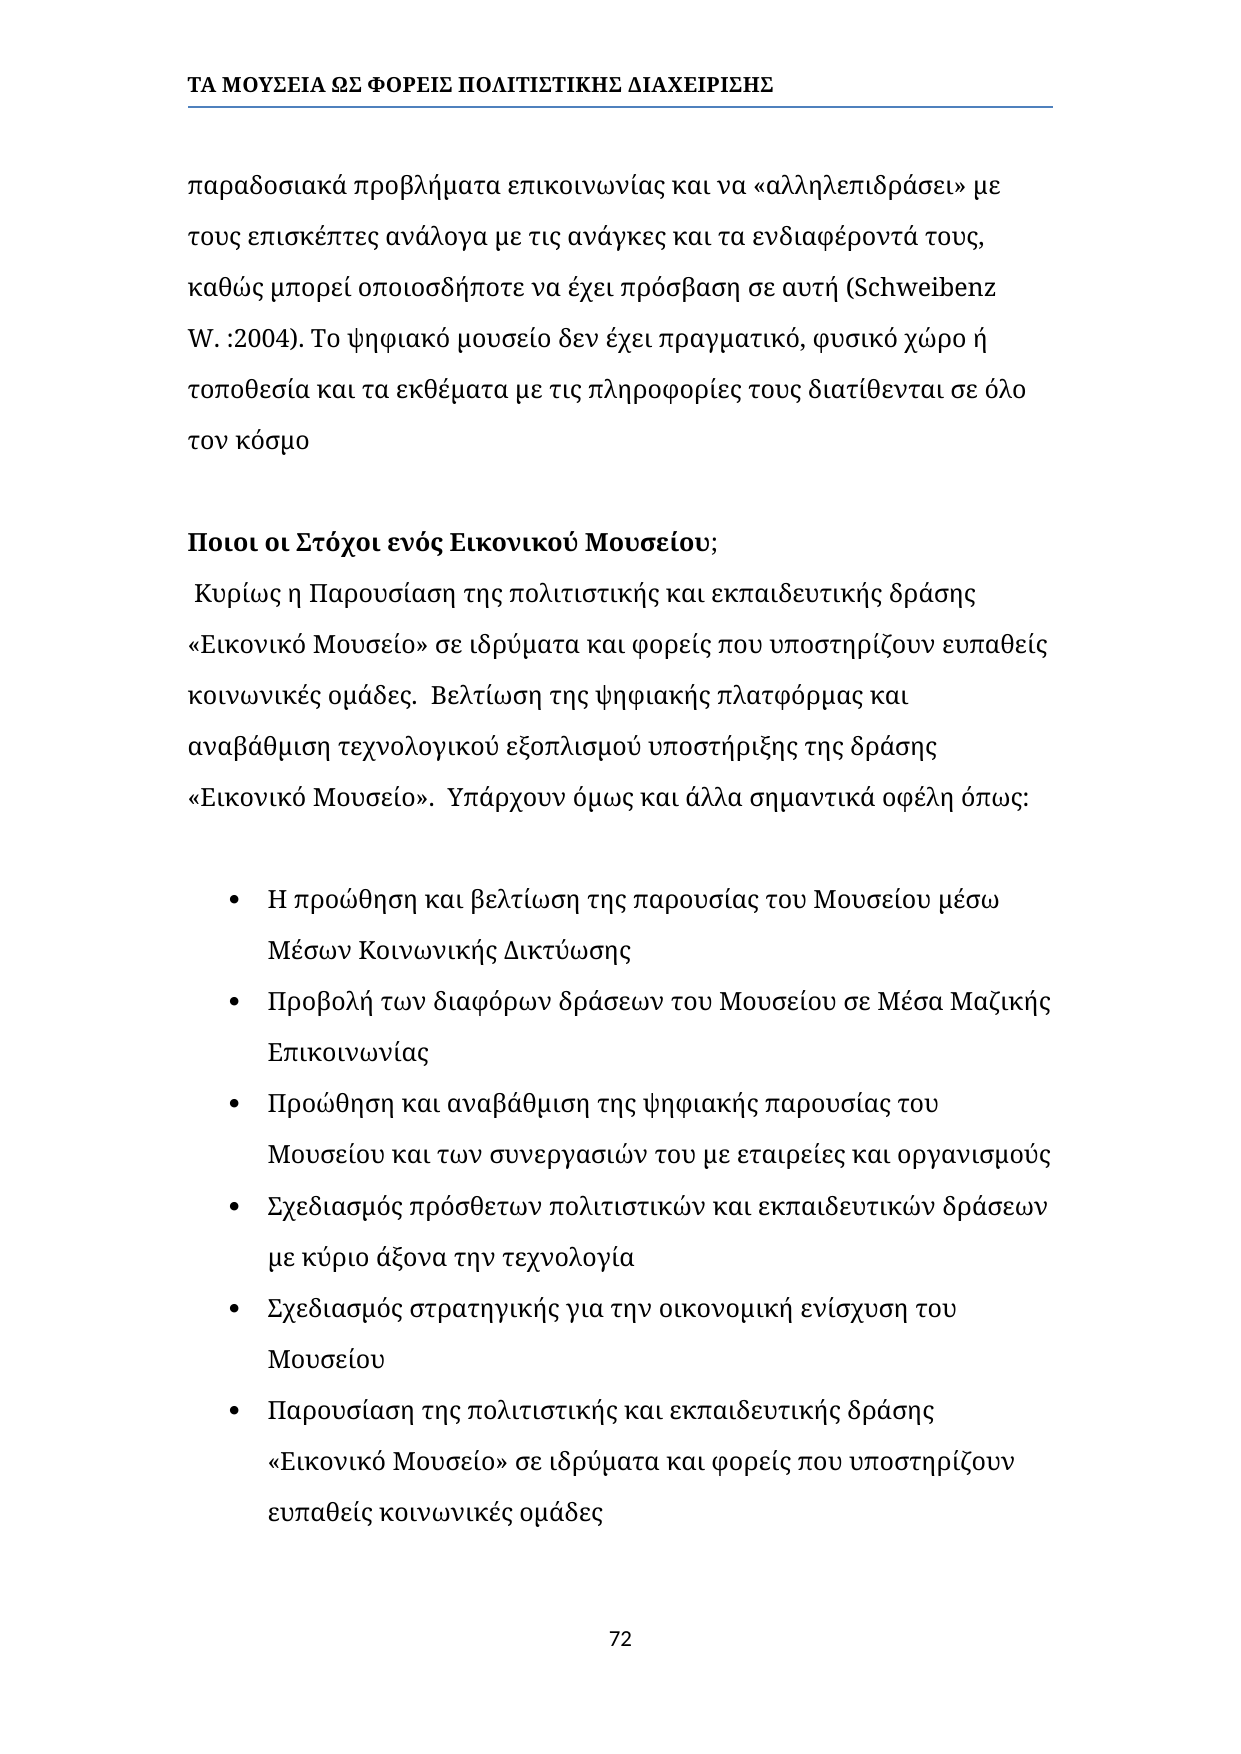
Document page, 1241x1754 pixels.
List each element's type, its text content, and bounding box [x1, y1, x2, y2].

list Προβολή των διαφόρων δράσεων του Μουσείου σε Μέσα Μαζικής Επικοινωνίας [230, 984, 1053, 1069]
list Σχεδιασμός στρατηγικής για την οικονομική ενίσχυση του Μουσείου [230, 1290, 1053, 1375]
list Προώθηση και αναβάθμιση της ψηφιακής παρουσίας του Μουσείου και των συνεργασιών του με εταιρείες και οργανισμούς [230, 1086, 1053, 1171]
list Παρουσίαση της πολιτιστικής και εκπαιδευτικής δράσης «Εικονικό Μουσείο» σε ιδρύματα και φορείς που υποστηρίζουν ευπαθείς κοινωνικές ομάδες [230, 1392, 1053, 1528]
text Ποιοι οι Στόχοι ενός Εικονικού Μουσείου; Κυρίως η Παρουσίαση της πολιτιστικής και εκπαιδευτικής δράσης «Εικονικό Μουσείο» σε ιδρύματα και φορείς που υποστηρίζουν ευπαθείς κοινωνικές ομάδες. Βελτίωση της ψηφιακής πλατφόρμας και αναβάθμιση τεχνολογικού εξοπλισμού υποστήριξης της δράσης «Εικονικό Μουσείο». Υπάρχουν όμως και άλλα σημαντικά οφέλη όπως: [187, 525, 1053, 814]
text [187, 167, 1053, 457]
list Σχεδιασμός πρόσθετων πολιτιστικών και εκπαιδευτικών δράσεων με κύριο άξονα την τεχνολογία [230, 1188, 1053, 1273]
list Η προώθηση και βελτίωση της παρουσίας του Μουσείου μέσω Μέσων Κοινωνικής Δικτύωσης [230, 882, 1053, 967]
